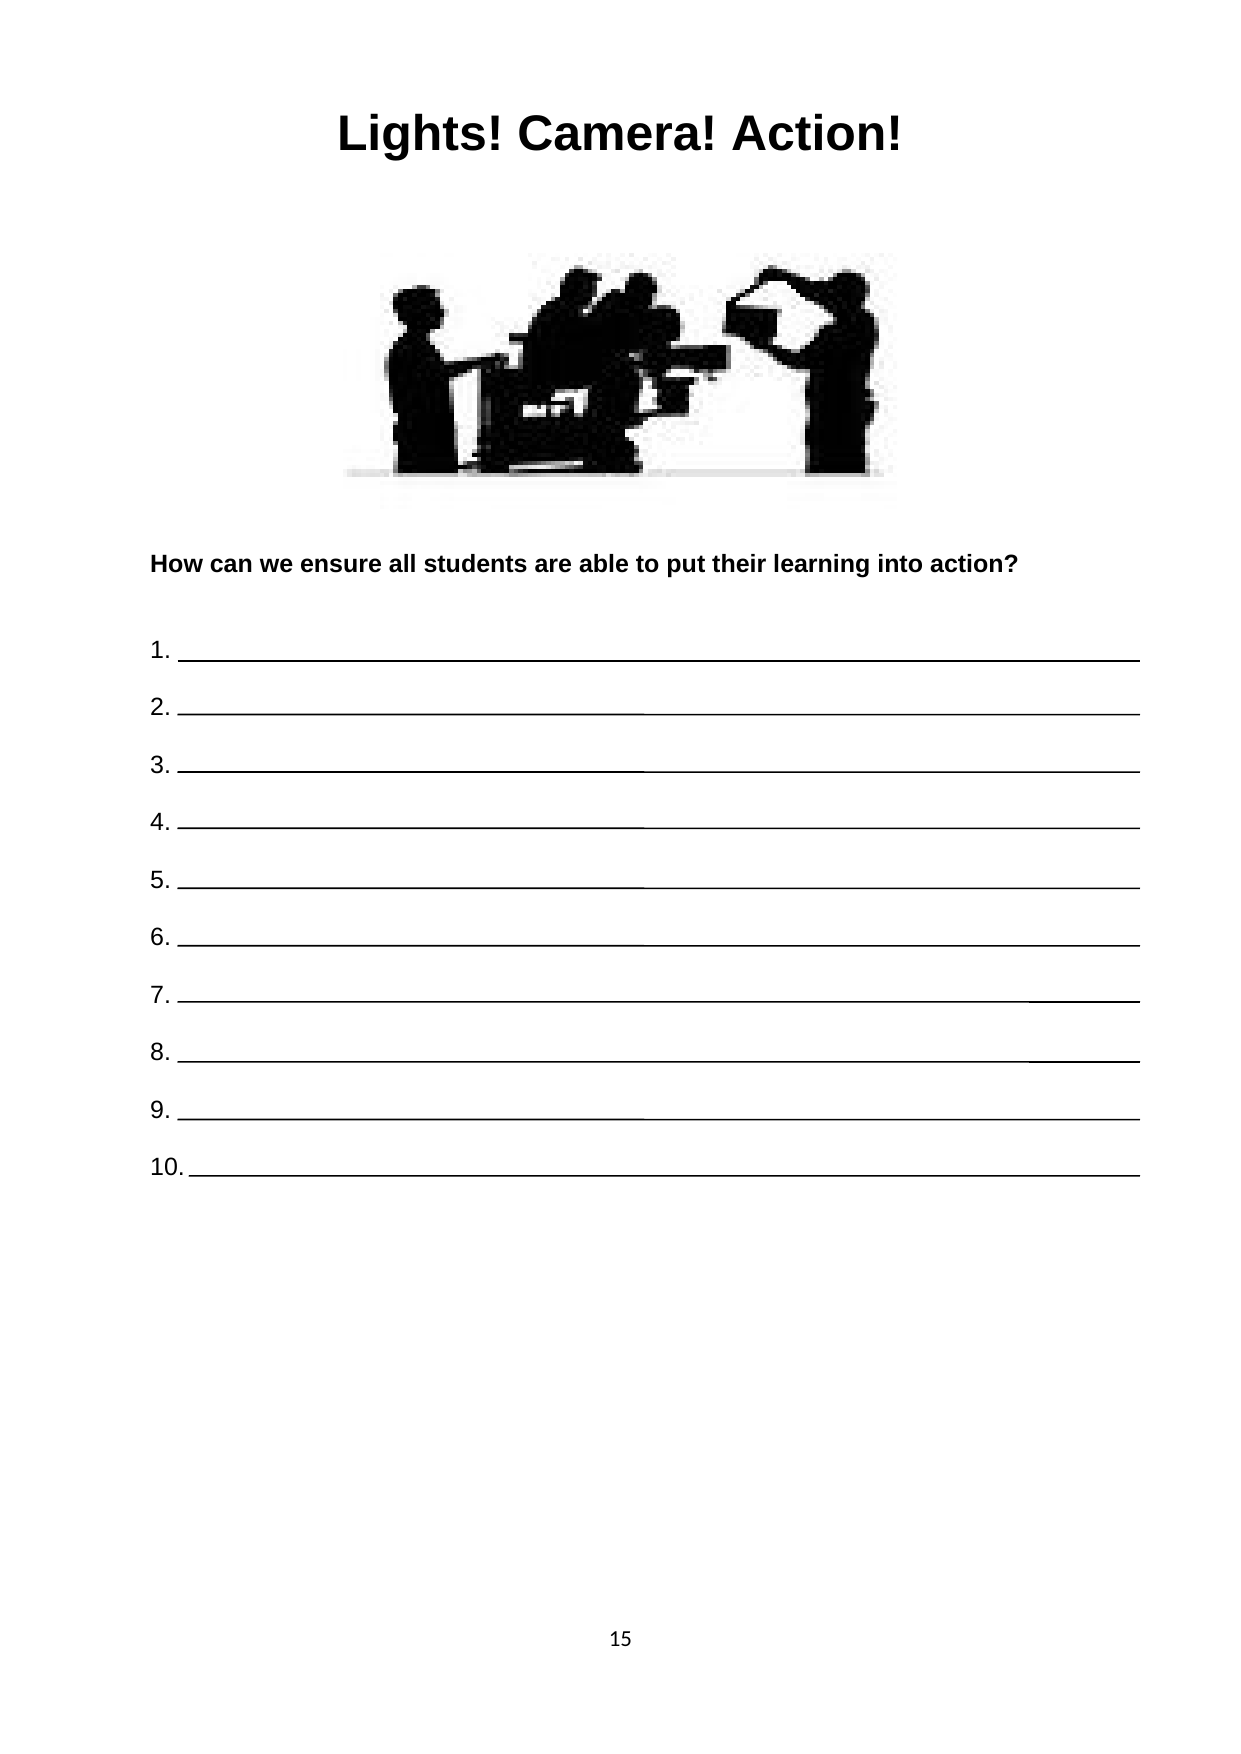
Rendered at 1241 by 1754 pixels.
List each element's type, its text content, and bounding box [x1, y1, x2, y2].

text 5. [150, 865, 1090, 893]
text How can we ensure all students are able to put their learning into action? [150, 548, 1090, 577]
text 6. [150, 922, 1090, 951]
picture [343, 189, 898, 549]
text 2. [150, 692, 1090, 721]
text 1. [150, 635, 1090, 663]
text 4. [150, 807, 1090, 836]
text 3. [150, 750, 1090, 778]
text Lights! Camera! Action! [150, 103, 1090, 161]
text 8. [150, 1037, 1090, 1066]
text 7. [150, 980, 1090, 1008]
text 10. [150, 1152, 1090, 1181]
text 9. [150, 1095, 1090, 1123]
